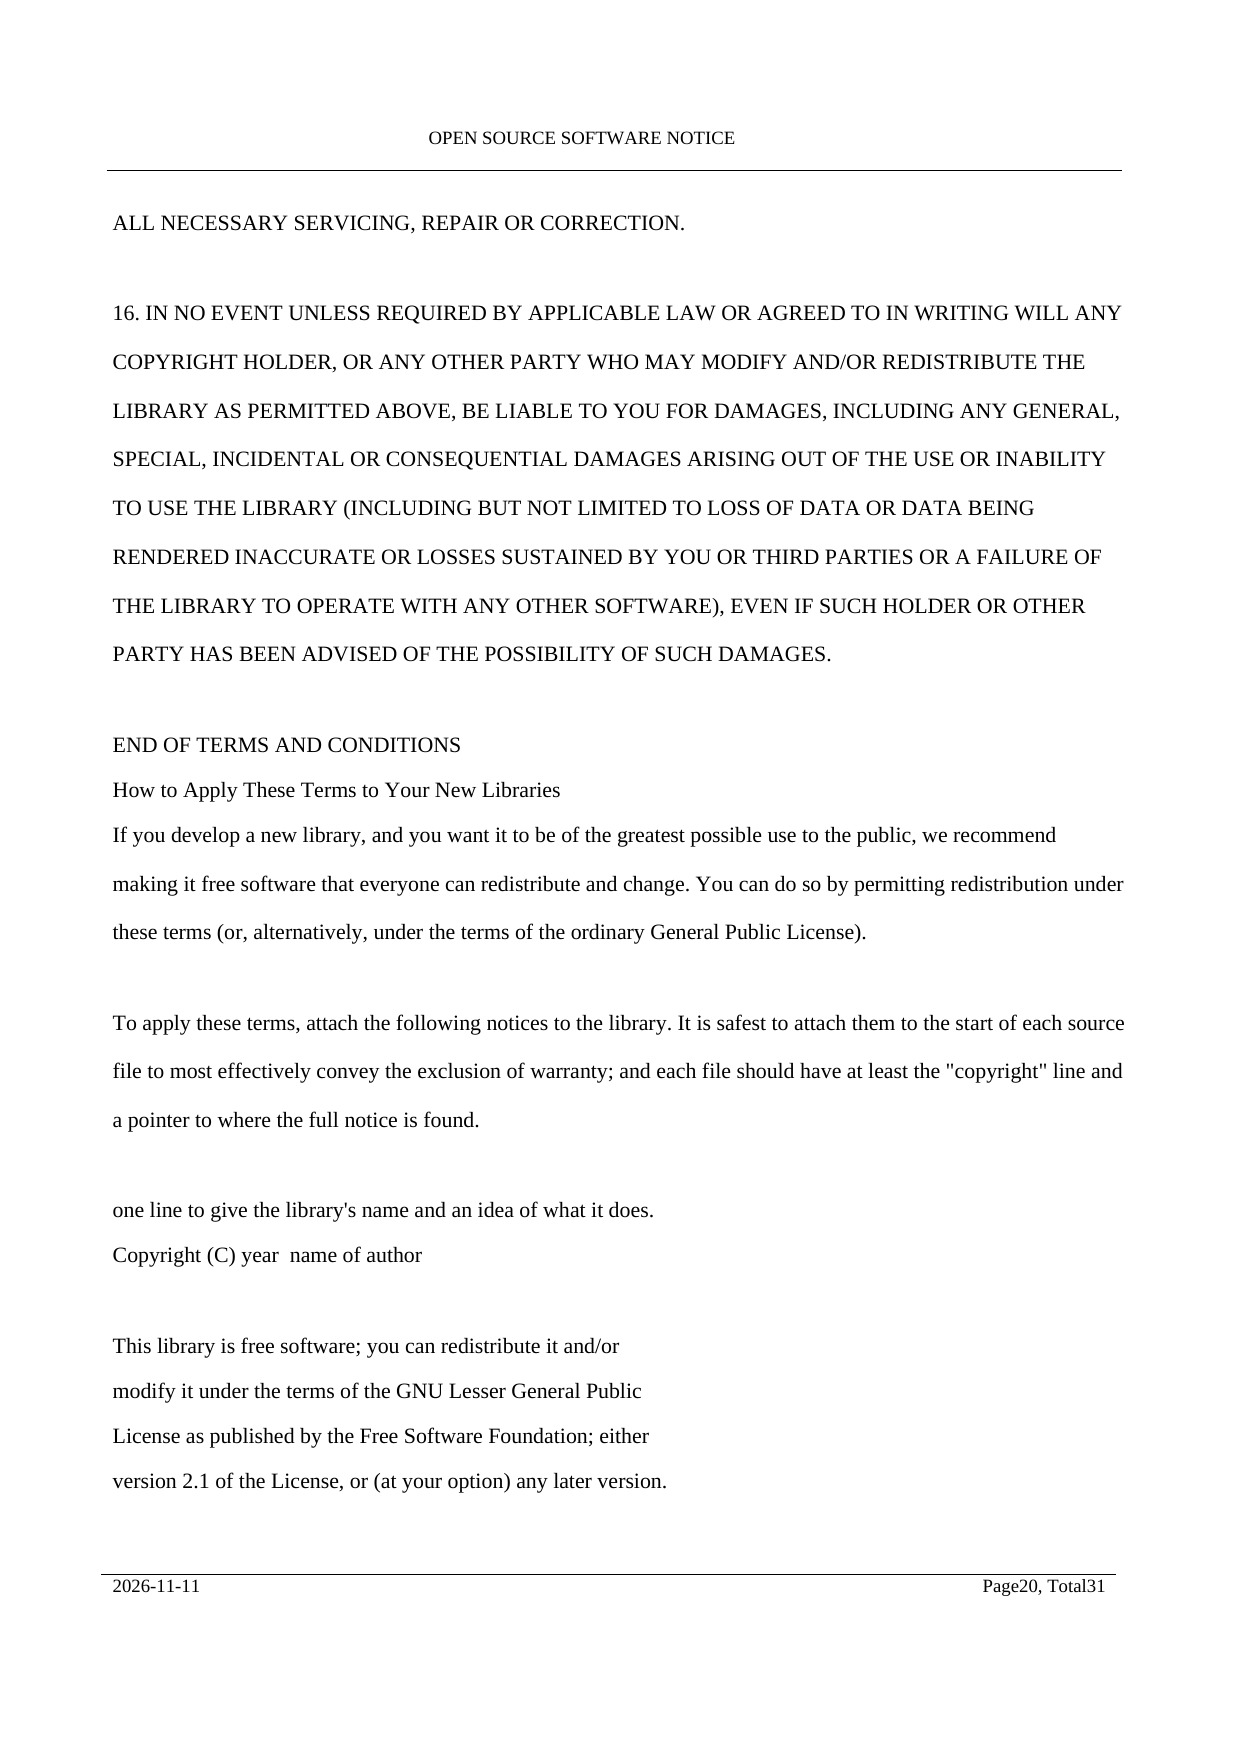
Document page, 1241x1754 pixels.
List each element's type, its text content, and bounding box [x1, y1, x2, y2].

text This library is free software; you can redistribute it and/or [112, 1329, 1128, 1361]
text To apply these terms, attach the following notices to the library. It is safest to attach them to the start of each source file to most effectively convey the exclusion of warranty; and each file should have at least the "copyright" line and a pointer to where the full notice is found. [112, 1006, 1128, 1136]
text If you develop a new library, and you want it to be of the greatest possible use to the public, we recommend making it free software that everyone can redistribute and change. You can do so by permitting redistribution under these terms (or, alternatively, under the terms of the ordinary General Public License). [112, 818, 1128, 948]
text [112, 206, 1128, 239]
text one line to give the library's name and an idea of what it does. [112, 1194, 1128, 1226]
text END OF TERMS AND CONDITIONS [112, 728, 1128, 761]
text 16. IN NO EVENT UNLESS REQUIRED BY APPLICABLE LAW OR AGREED TO IN WRITING WILL ANY COPYRIGHT HOLDER, OR ANY OTHER PARTY WHO MAY MODIFY AND/OR REDISTRIBUTE THE LIBRARY AS PERMITTED ABOVE, BE LIABLE TO YOU FOR DAMAGES, INCLUDING ANY GENERAL, SPECIAL, INCIDENTAL OR CONSEQUENTIAL DAMAGES ARISING OUT OF THE USE OR INABILITY TO USE THE LIBRARY (INCLUDING BUT NOT LIMITED TO LOSS OF DATA OR DATA BEING RENDERED INACCURATE OR LOSSES SUSTAINED BY YOU OR THIRD PARTIES OR A FAILURE OF THE LIBRARY TO OPERATE WITH ANY OTHER SOFTWARE), EVEN IF SUCH HOLDER OR OTHER PARTY HAS BEEN ADVISED OF THE POSSIBILITY OF SUCH DAMAGES. [112, 297, 1128, 670]
text License as published by the Free Software Foundation; either [112, 1419, 1128, 1452]
text How to Apply These Terms to Your New Libraries [112, 773, 1128, 806]
text modify it under the terms of the GNU Lesser General Public [112, 1374, 1128, 1407]
text version 2.1 of the License, or (at your option) any later version. [112, 1464, 1128, 1497]
text Copyright (C) year name of author [112, 1239, 1128, 1271]
